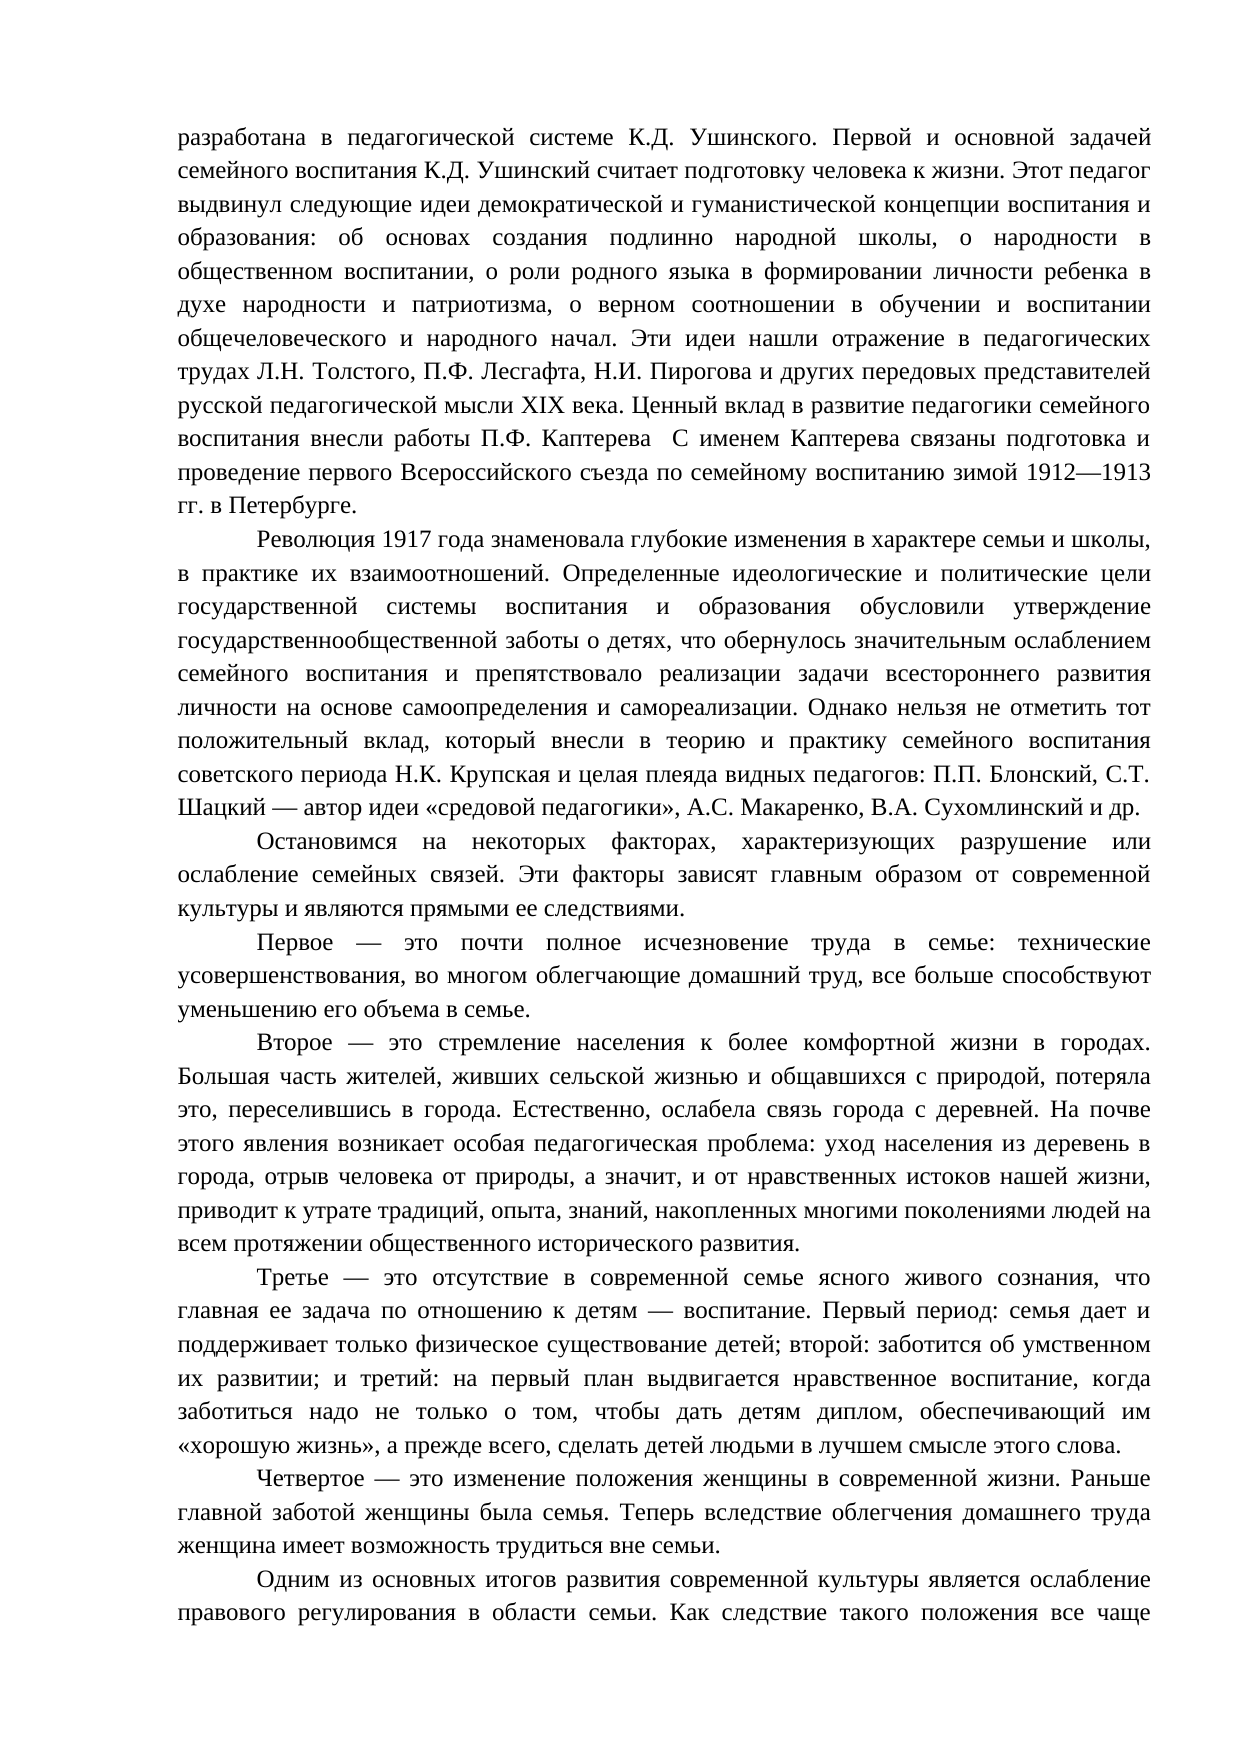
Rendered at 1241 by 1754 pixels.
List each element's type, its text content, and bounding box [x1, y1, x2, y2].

text Второе — это стремление населения к более комфортной жизни в городах. Большая часть жителей, живших сельской жизнью и общавшихся с природой, потеряла это, переселившись в города. Естественно, ослабела связь города с деревней. На почве этого явления возникает особая педагогическая проблема: уход населения из деревень в города, отрыв человека от природы, а значит, и от нравственных истоков нашей жизни, приводит к утрате традиций, опыта, знаний, накопленных многими поколениями людей на всем протяжении общественного исторического развития. [177, 1024, 1152, 1258]
text Третье — это отсутствие в современной семье ясного живого сознания, что главная ее задача по отношению к детям — воспитание. Первый период: семья дает и поддерживает только физическое существование детей; второй: заботится об умственном их развитии; и третий: на первый план выдвигается нравственное воспитание, когда заботиться надо не только о том, чтобы дать детям диплом, обеспечивающий им «хорошую жизнь», а прежде всего, сделать детей людьми в лучшем смысле этого слова. [177, 1258, 1152, 1460]
text Первое — это почти полное исчезновение труда в семье: технические усовершенствования, во многом облегчающие домашний труд, все больше способствуют уменьшению его объема в семье. [177, 923, 1152, 1024]
text Четвертое — это изменение положения женщины в современной жизни. Раньше главной заботой женщины была семья. Теперь вследствие облегчения домашнего труда женщина имеет возможность трудиться вне семьи. [177, 1460, 1152, 1560]
text Революция 1917 года знаменовала глубокие изменения в характере семьи и школы, в практике их взаимоотношений. Определенные идеологические и политические цели государственной системы воспитания и образования обусловили утверждение государственнообщественной заботы о детях, что обернулось значительным ослаблением семейного воспитания и препятствовало реализации задачи всестороннего развития личности на основе самоопределения и самореализации. Однако нельзя не отметить тот положительный вклад, который внесли в теорию и практику семейного воспитания советского периода Н.К. Крупская и целая плеяда видных педагогов: П.П. Блонский, С.Т. Шацкий — автор идеи «средовой педагогики», А.С. Макаренко, В.А. Сухомлинский и др. [177, 521, 1152, 822]
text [177, 1560, 1152, 1627]
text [177, 118, 1152, 521]
text Остановимся на некоторых факторах, характеризующих разрушение или ослабление семейных связей. Эти факторы зависят главным образом от современной культуры и являются прямыми ее следствиями. [177, 822, 1152, 923]
